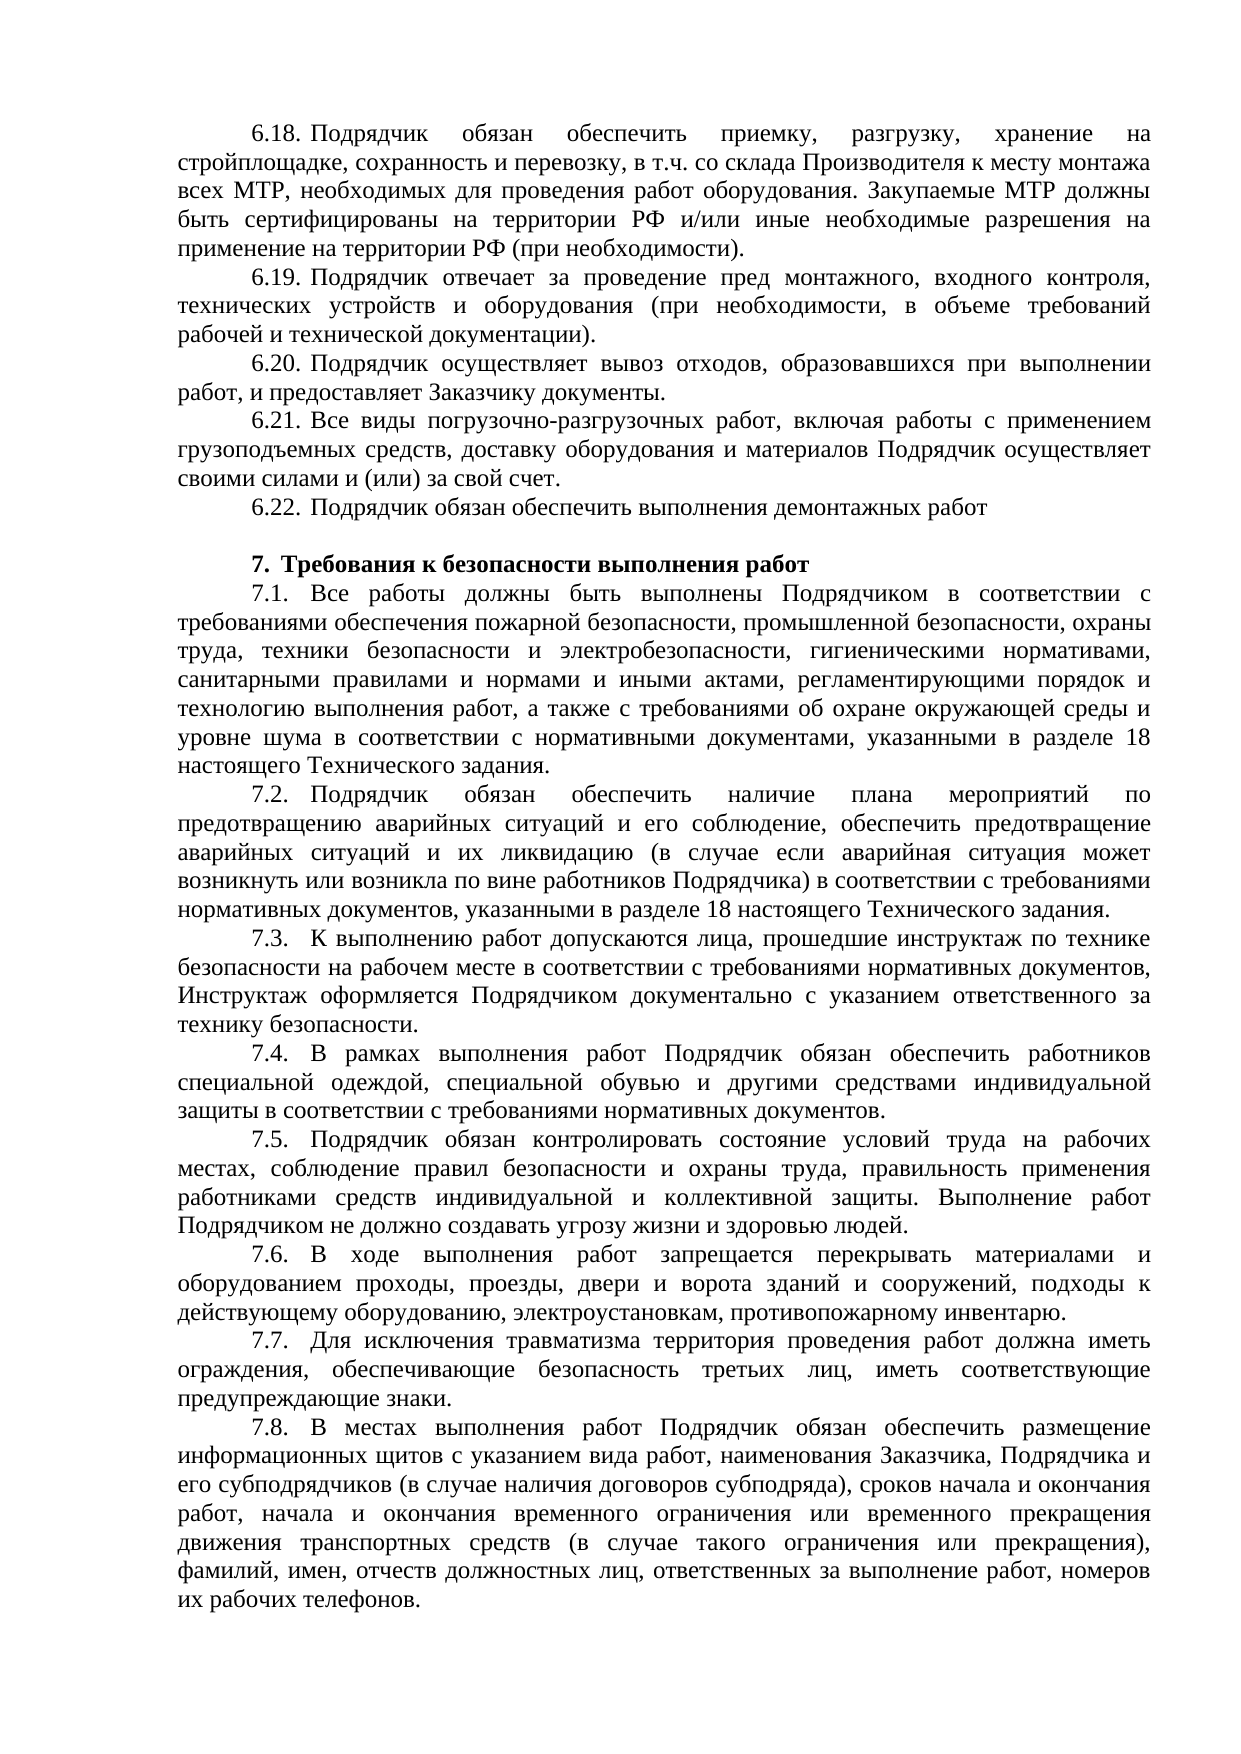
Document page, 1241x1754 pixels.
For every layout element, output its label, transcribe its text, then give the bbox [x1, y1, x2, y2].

list Подрядчик обязан обеспечить выполнения демонтажных работ [177, 492, 1152, 521]
list Для исключения травматизма территория проведения работ должна иметь ограждения, обеспечивающие безопасность третьих лиц, иметь соответствующие предупреждающие знаки. [177, 1326, 1152, 1412]
list Подрядчик обязан контролировать состояние условий труда на рабочих местах, соблюдение правил безопасности и охраны труда, правильность применения работниками средств индивидуальной и коллективной защиты. Выполнение работ Подрядчиком не должно создавать угрозу жизни и здоровью людей. [177, 1124, 1152, 1239]
list К выполнению работ допускаются лица, прошедшие инструктаж по технике безопасности на рабочем месте в соответствии с требованиями нормативных документов, Инструктаж оформляется Подрядчиком документально с указанием ответственного за технику безопасности. [177, 923, 1152, 1038]
list Подрядчик отвечает за проведение пред монтажного, входного контроля, технических устройств и оборудования (при необходимости, в объеме требований рабочей и технической документации). [177, 262, 1152, 348]
list В рамках выполнения работ Подрядчик обязан обеспечить работников специальной одеждой, специальной обувью и другими средствами индивидуальной защиты в соответствии с требованиями нормативных документов. [177, 1038, 1152, 1124]
list В ходе выполнения работ запрещается перекрывать материалами и оборудованием проходы, проезды, двери и ворота зданий и сооружений, подходы к действующему оборудованию, электроустановкам, противопожарному инвентарю. [177, 1239, 1152, 1326]
list Подрядчик обязан обеспечить наличие плана мероприятий по предотвращению аварийных ситуаций и его соблюдение, обеспечить предотвращение аварийных ситуаций и их ликвидацию (в случае если аварийная ситуация может возникнуть или возникла по вине работников Подрядчика) в соответствии с требованиями нормативных документов, указанными в разделе 18 настоящего Технического задания. [177, 779, 1152, 923]
list Все виды погрузочно-разгрузочных работ, включая работы с применением грузоподъемных средств, доставку оборудования и материалов Подрядчик осуществляет своими силами и (или) за свой счет. [177, 406, 1152, 492]
list Требования к безопасности выполнения работ [177, 549, 1152, 578]
list Подрядчик обязан обеспечить приемку, разгрузку, хранение на стройплощадке, сохранность и перевозку, в т.ч. со склада Производителя к месту монтажа всех МТР, необходимых для проведения работ оборудования. Закупаемые МТР должны быть сертифицированы на территории РФ и/или иные необходимые разрешения на применение на территории РФ (при необходимости). [177, 118, 1152, 262]
list В местах выполнения работ Подрядчик обязан обеспечить размещение информационных щитов с указанием вида работ, наименования Заказчика, Подрядчика и его субподрядчиков (в случае наличия договоров субподряда), сроков начала и окончания работ, начала и окончания временного ограничения или временного прекращения движения транспортных средств (в случае такого ограничения или прекращения), фамилий, имен, отчеств должностных лиц, ответственных за выполнение работ, номеров их рабочих телефонов. [177, 1412, 1152, 1613]
list Подрядчик осуществляет вывоз отходов, образовавшихся при выполнении работ, и предоставляет Заказчику документы. [177, 348, 1152, 406]
list Все работы должны быть выполнены Подрядчиком в соответствии с требованиями обеспечения пожарной безопасности, промышленной безопасности, охраны труда, техники безопасности и электробезопасности, гигиеническими нормативами, санитарными правилами и нормами и иными актами, регламентирующими порядок и технологию выполнения работ, а также с требованиями об охране окружающей среды и уровне шума в соответствии с нормативными документами, указанными в разделе 18 настоящего Технического задания. [177, 578, 1152, 779]
